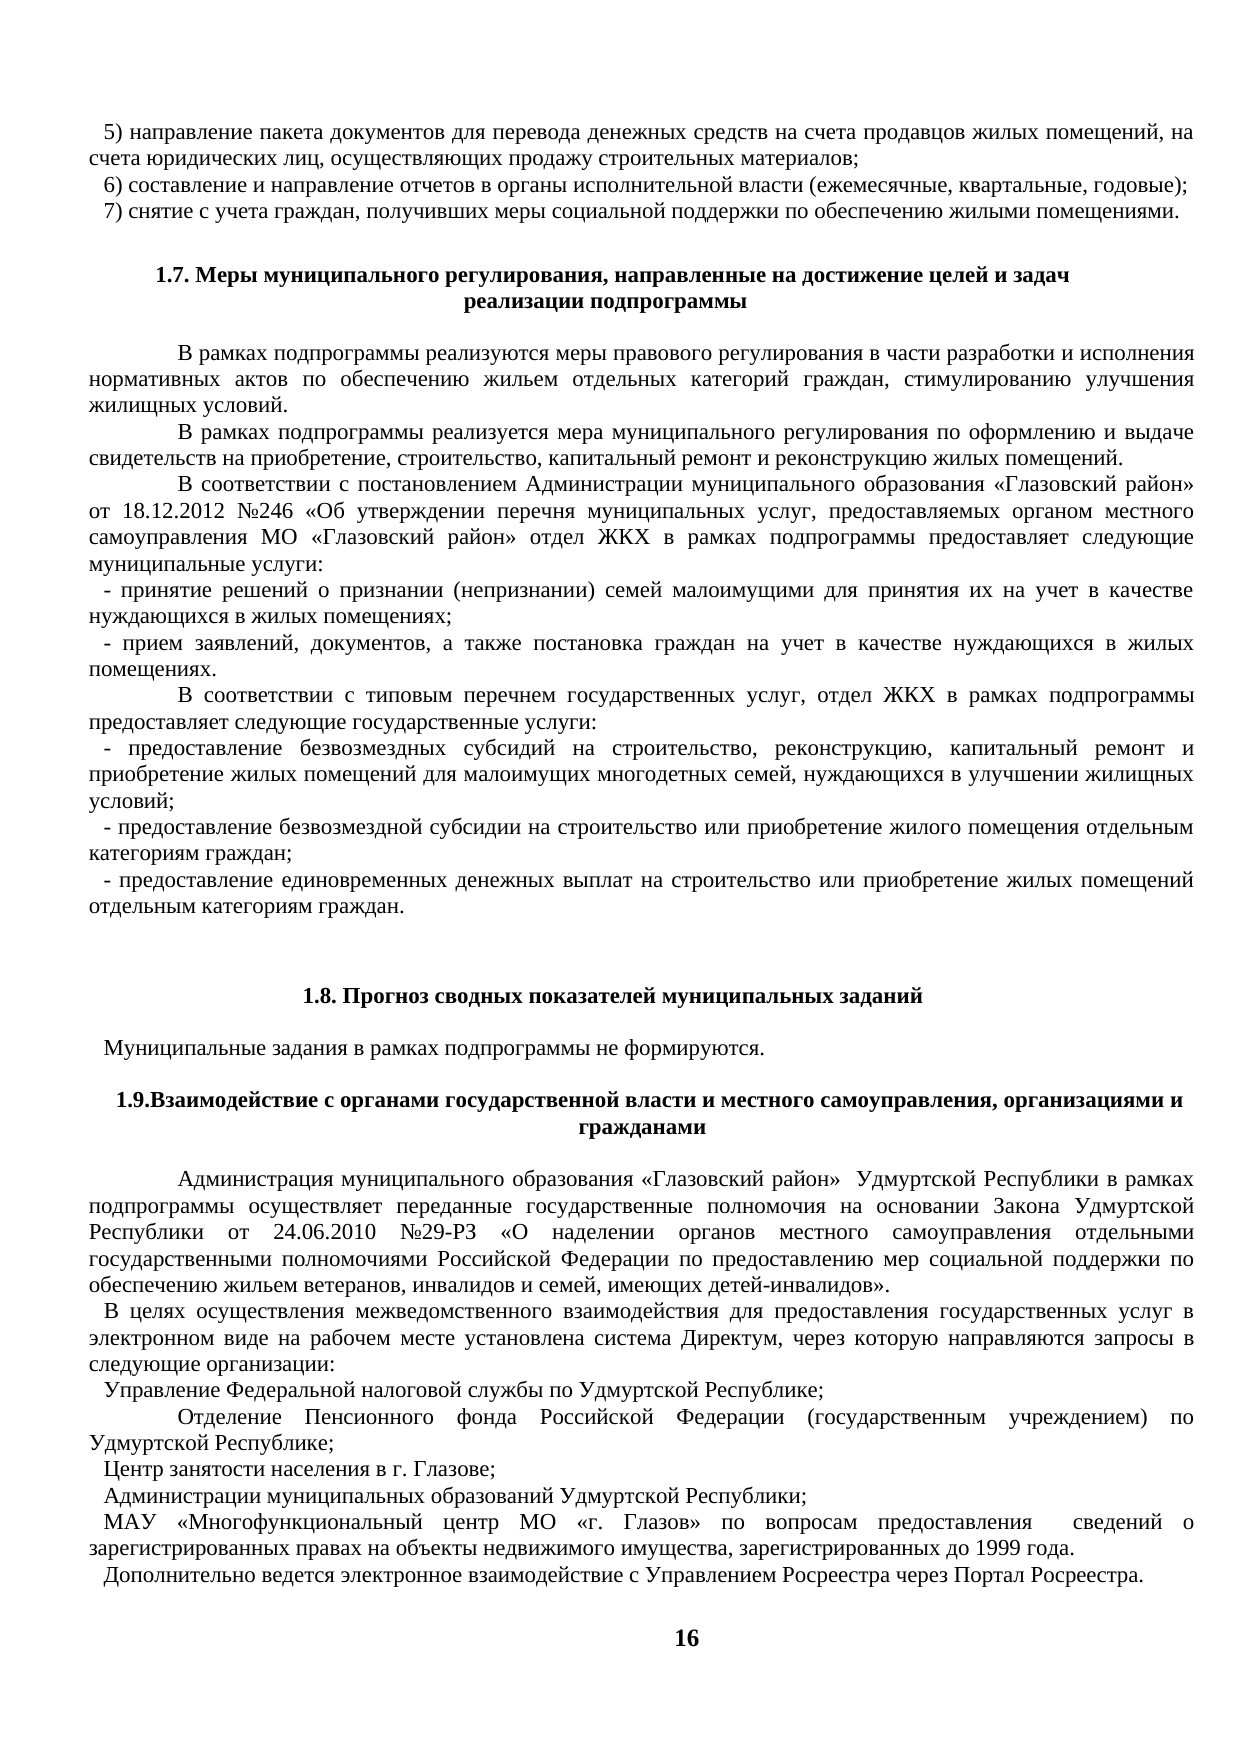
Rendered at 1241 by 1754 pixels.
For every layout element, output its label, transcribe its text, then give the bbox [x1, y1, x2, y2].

text МАУ «Многофункциональный центр МО «г. Глазов» по вопросам предоставления сведений о зарегистрированных правах на объекты недвижимого имущества, зарегистрированных до 1999 года. [88, 1508, 1196, 1561]
text В рамках подпрограммы реализуются меры правового регулирования в части разработки и исполнения нормативных актов по обеспечению жильем отдельных категорий граждан, стимулированию улучшения жилищных условий. [88, 339, 1196, 418]
text - предоставление единовременных денежных выплат на строительство или приобретение жилых помещений отдельным категориям граждан. [88, 866, 1196, 918]
text - принятие решений о признании (непризнании) семей малоимущими для принятия их на учет в качестве нуждающихся в жилых помещениях; [88, 576, 1196, 629]
text Управление Федеральной налоговой службы по Удмуртской Республике; [88, 1376, 1196, 1403]
text В рамках подпрограммы реализуется мера муниципального регулирования по оформлению и выдаче свидетельств на приобретение, строительство, капитальный ремонт и реконструкцию жилых помещений. [88, 418, 1196, 471]
text Центр занятости населения в г. Глазове; [88, 1455, 1196, 1482]
text Дополнительно ведется электронное взаимодействие с Управлением Росреестра через Портал Росреестра. [88, 1561, 1196, 1587]
text Муниципальные задания в рамках подпрограммы не формируются. [88, 1034, 1196, 1060]
text В целях осуществления межведомственного взаимодействия для предоставления государственных услуг в электронном виде на рабочем месте установлена система Директум, через которую направляются запросы в следующие организации: [88, 1297, 1196, 1376]
text 7) снятие с учета граждан, получивших меры социальной поддержки по обеспечению жилыми помещениями. [88, 197, 1196, 223]
text Администрация муниципального образования «Глазовский район» Удмуртской Республики в рамках подпрограммы осуществляет переданные государственные полномочия на основании Закона Удмуртской Республики от 24.06.2010 №29-РЗ «О наделении органов местного самоуправления отдельными государственными полномочиями Российской Федерации по предоставлению мер социальной поддержки по обеспечению жильем ветеранов, инвалидов и семей, имеющих детей-инвалидов». [88, 1166, 1196, 1297]
text Отделение Пенсионного фонда Российской Федерации (государственным учреждением) по Удмуртской Республике; [88, 1403, 1196, 1455]
text - предоставление безвозмездной субсидии на строительство или приобретение жилого помещения отдельным категориям граждан; [88, 813, 1196, 866]
text - предоставление безвозмездных субсидий на строительство, реконструкцию, капитальный ремонт и приобретение жилых помещений для малоимущих многодетных семей, нуждающихся в улучшении жилищных условий; [88, 734, 1196, 813]
text 1.8. Прогноз сводных показателей муниципальных заданий [88, 982, 1122, 1009]
text 1.7. Меры муниципального регулирования, направленные на достижение целей и задач реализации подпрограммы [88, 261, 1122, 314]
text В соответствии с типовым перечнем государственных услуг, отдел ЖКХ в рамках подпрограммы предоставляет следующие государственные услуги: [88, 681, 1196, 734]
text Администрации муниципальных образований Удмуртской Республики; [88, 1482, 1196, 1508]
text 1.9.Взаимодействие с органами государственной власти и местного самоуправления, организациями и гражданами [88, 1086, 1196, 1139]
text - прием заявлений, документов, а также постановка граждан на учет в качестве нуждающихся в жилых помещениях. [88, 629, 1196, 681]
text 5) направление пакета документов для перевода денежных средств на счета продавцов жилых помещений, на счета юридических лиц, осуществляющих продажу строительных материалов; [88, 118, 1196, 171]
text 6) составление и направление отчетов в органы исполнительной власти (ежемесячные, квартальные, годовые); [88, 171, 1196, 197]
text В соответствии с постановлением Администрации муниципального образования «Глазовский район» от 18.12.2012 №246 «Об утверждении перечня муниципальных услуг, предоставляемых органом местного самоуправления МО «Глазовский район» отдел ЖКХ в рамках подпрограммы предоставляет следующие муниципальные услуги: [88, 471, 1196, 576]
